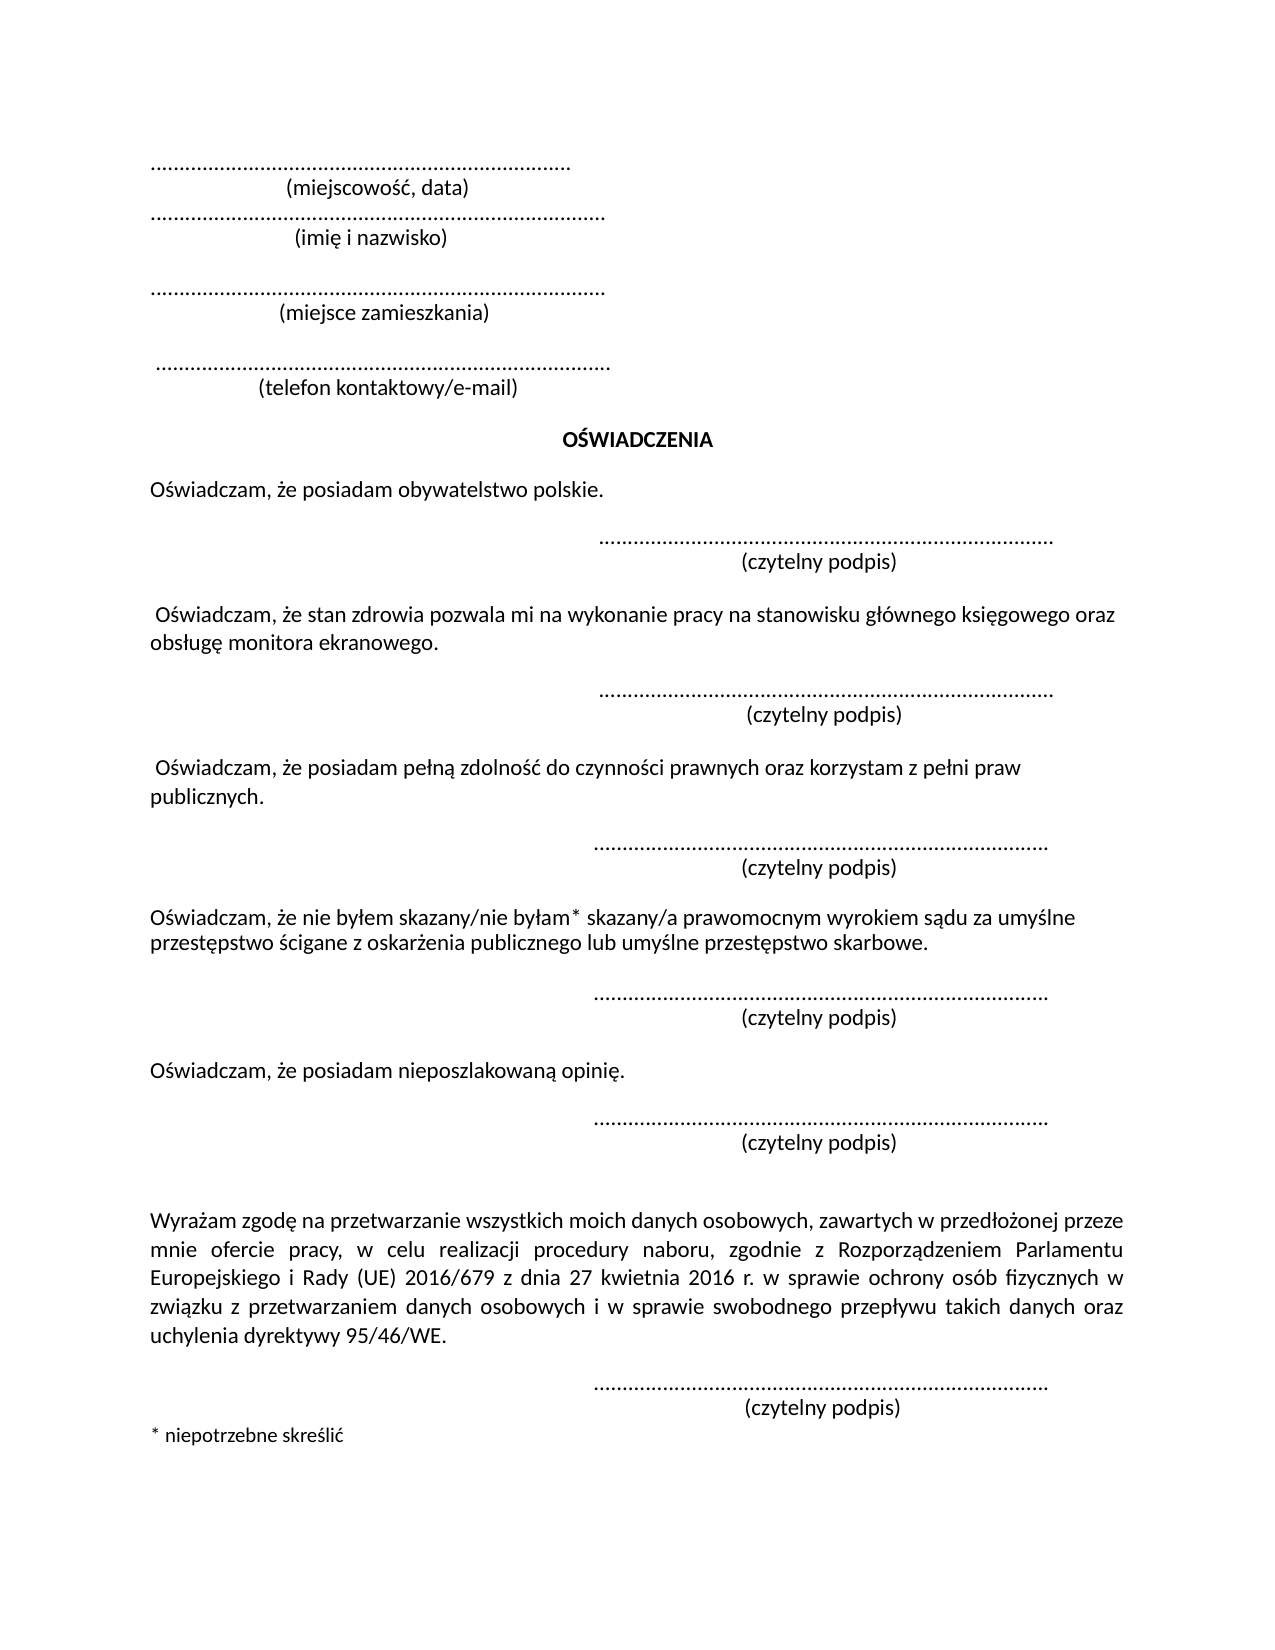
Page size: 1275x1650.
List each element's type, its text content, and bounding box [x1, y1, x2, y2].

text (miejscowość, data) [150, 175, 1125, 200]
text ......................................................................... [150, 150, 1125, 175]
text ............................................................................... [150, 524, 1125, 549]
text Wyrażam zgodę na przetwarzanie wszystkich moich danych osobowych, zawartych w przedłożonej przeze mnie ofercie pracy, w celu realizacji procedury naboru, zgodnie z Rozporządzeniem Parlamentu Europejskiego i Rady (UE) 2016/679 z dnia 27 kwietnia 2016 r. w sprawie ochrony osób fizycznych w związku z przetwarzaniem danych osobowych i w sprawie swobodnego przepływu takich danych oraz uchylenia dyrektywy 95/46/WE. [150, 1205, 1125, 1349]
text (czytelny podpis) [150, 856, 1125, 881]
text OŚWIADCZENIA [150, 425, 1125, 454]
text ............................................................................... [150, 1105, 1125, 1130]
text ............................................................................... [150, 350, 1125, 375]
text (telefon kontaktowy/e-mail) [150, 375, 1125, 400]
text Oświadczam, że posiadam pełną zdolność do czynności prawnych oraz korzystam z pełni praw publicznych. [150, 752, 1125, 810]
text Oświadczam, że posiadam obywatelstwo polskie. [150, 474, 1125, 503]
text ............................................................................... [150, 1370, 1125, 1395]
text (czytelny podpis) [150, 1130, 1125, 1155]
text Oświadczam, że nie byłem skazany/nie byłam* skazany/a prawomocnym wyrokiem sądu za umyślne przestępstwo ścigane z oskarżenia publicznego lub umyślne przestępstwo skarbowe. [150, 906, 1125, 956]
text (czytelny podpis) [150, 1006, 1125, 1031]
text ............................................................................... [150, 200, 1125, 225]
text ............................................................................... [150, 677, 1125, 702]
text ............................................................................... [150, 275, 1125, 300]
text ............................................................................... [150, 981, 1125, 1006]
text (imię i nazwisko) [150, 225, 1125, 250]
text Oświadczam, że posiadam nieposzlakowaną opinię. [150, 1056, 1125, 1084]
text (miejsce zamieszkania) [150, 300, 1125, 325]
text ............................................................................... [150, 831, 1125, 856]
text (czytelny podpis) [150, 702, 1125, 727]
text * niepotrzebne skreślić [150, 1420, 1125, 1449]
text (czytelny podpis) [150, 1395, 1125, 1420]
text (czytelny podpis) [150, 549, 1125, 574]
text Oświadczam, że stan zdrowia pozwala mi na wykonanie pracy na stanowisku głównego księgowego oraz obsługę monitora ekranowego. [150, 599, 1125, 657]
